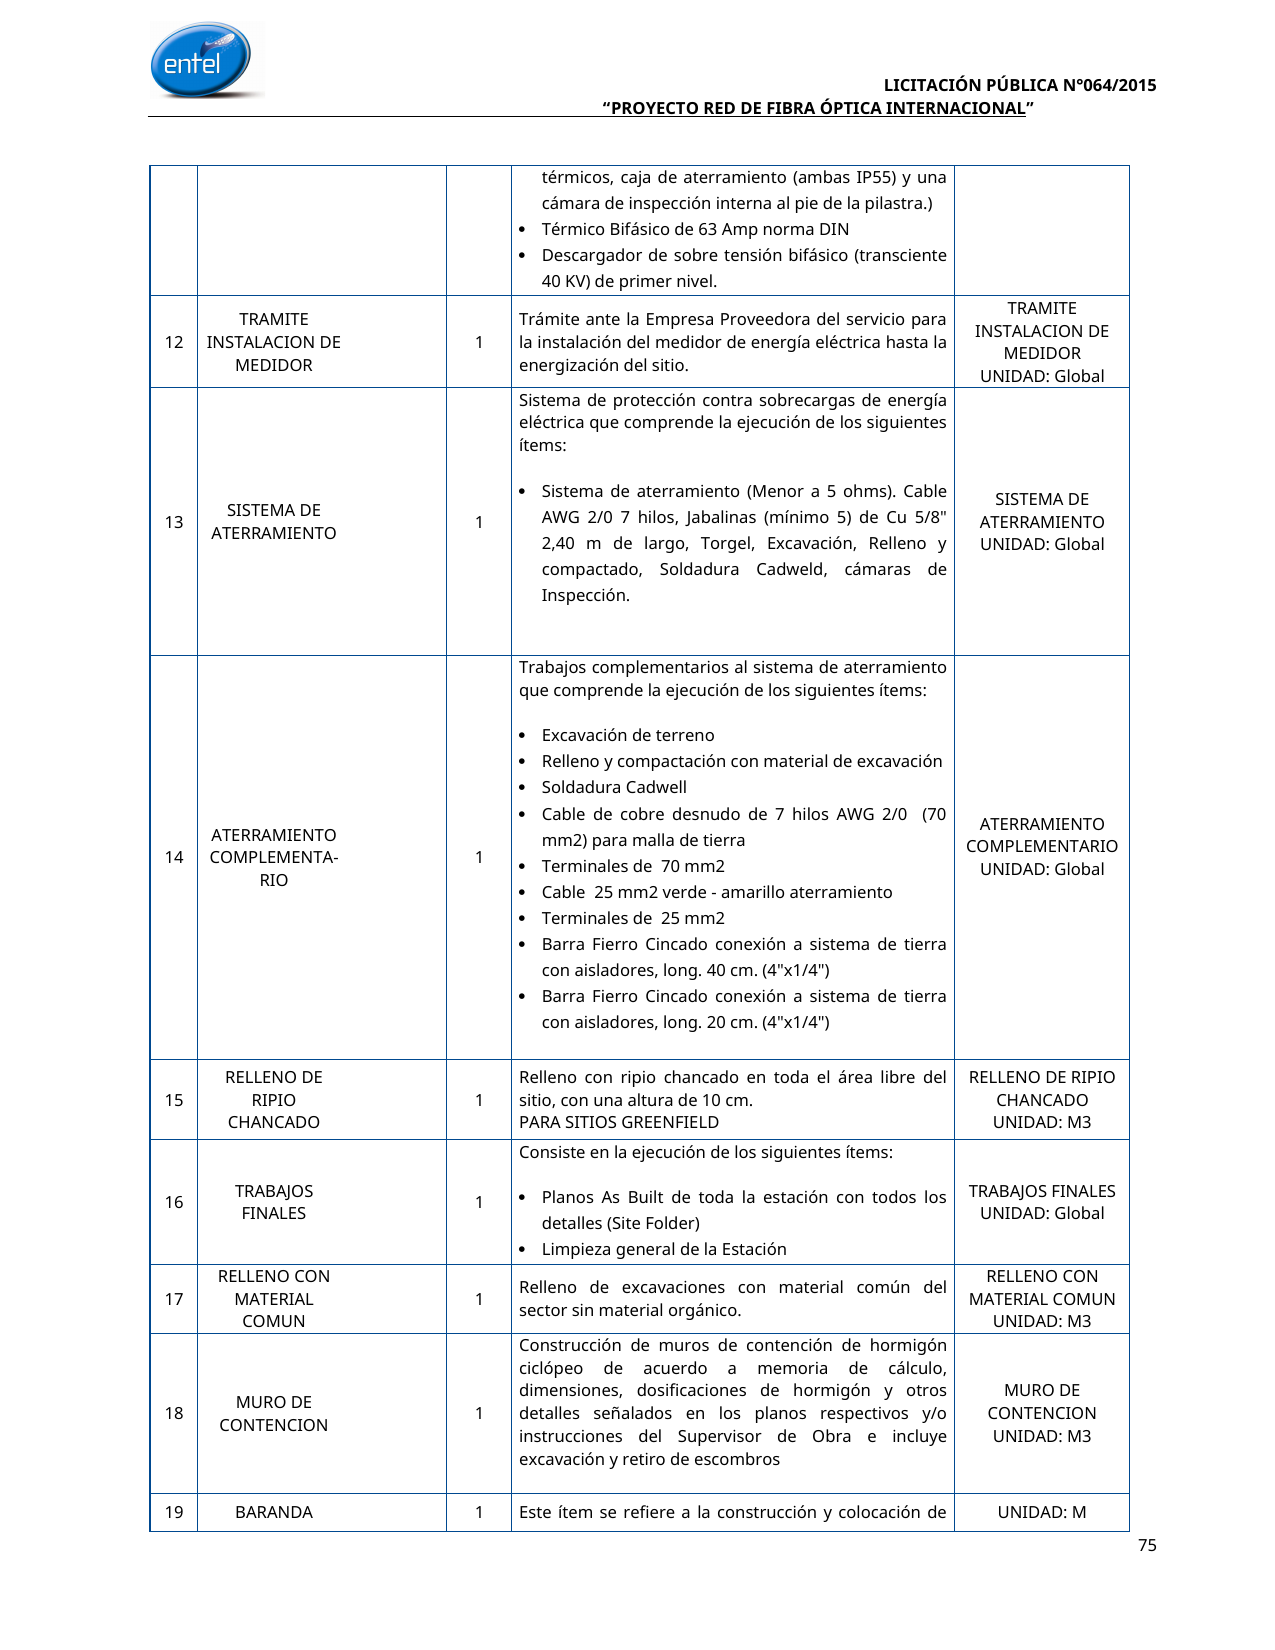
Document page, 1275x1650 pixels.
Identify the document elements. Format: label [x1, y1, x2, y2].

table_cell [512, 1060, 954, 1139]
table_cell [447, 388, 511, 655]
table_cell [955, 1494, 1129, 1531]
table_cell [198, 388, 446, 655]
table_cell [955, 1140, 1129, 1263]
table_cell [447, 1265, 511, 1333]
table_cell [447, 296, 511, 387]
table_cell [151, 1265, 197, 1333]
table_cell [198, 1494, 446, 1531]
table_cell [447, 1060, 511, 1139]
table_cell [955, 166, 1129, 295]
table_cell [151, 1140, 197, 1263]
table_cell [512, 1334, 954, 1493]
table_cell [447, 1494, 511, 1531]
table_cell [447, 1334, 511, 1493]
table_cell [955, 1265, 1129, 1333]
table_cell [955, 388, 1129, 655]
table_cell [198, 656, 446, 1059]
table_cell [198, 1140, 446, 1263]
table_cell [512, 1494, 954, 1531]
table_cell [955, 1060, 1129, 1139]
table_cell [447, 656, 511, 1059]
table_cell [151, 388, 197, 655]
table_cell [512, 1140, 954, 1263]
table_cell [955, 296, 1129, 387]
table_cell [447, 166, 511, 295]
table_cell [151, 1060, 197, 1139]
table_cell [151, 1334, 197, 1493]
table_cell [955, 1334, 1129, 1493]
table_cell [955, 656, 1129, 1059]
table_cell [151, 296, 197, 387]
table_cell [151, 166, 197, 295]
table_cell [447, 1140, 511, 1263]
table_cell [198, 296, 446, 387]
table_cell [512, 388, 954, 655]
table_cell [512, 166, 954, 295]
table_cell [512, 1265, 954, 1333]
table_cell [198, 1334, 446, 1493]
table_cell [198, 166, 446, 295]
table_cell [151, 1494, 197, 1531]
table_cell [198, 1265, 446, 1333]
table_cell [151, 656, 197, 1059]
picture [150, 21, 266, 99]
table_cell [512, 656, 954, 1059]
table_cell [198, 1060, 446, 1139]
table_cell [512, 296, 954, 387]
